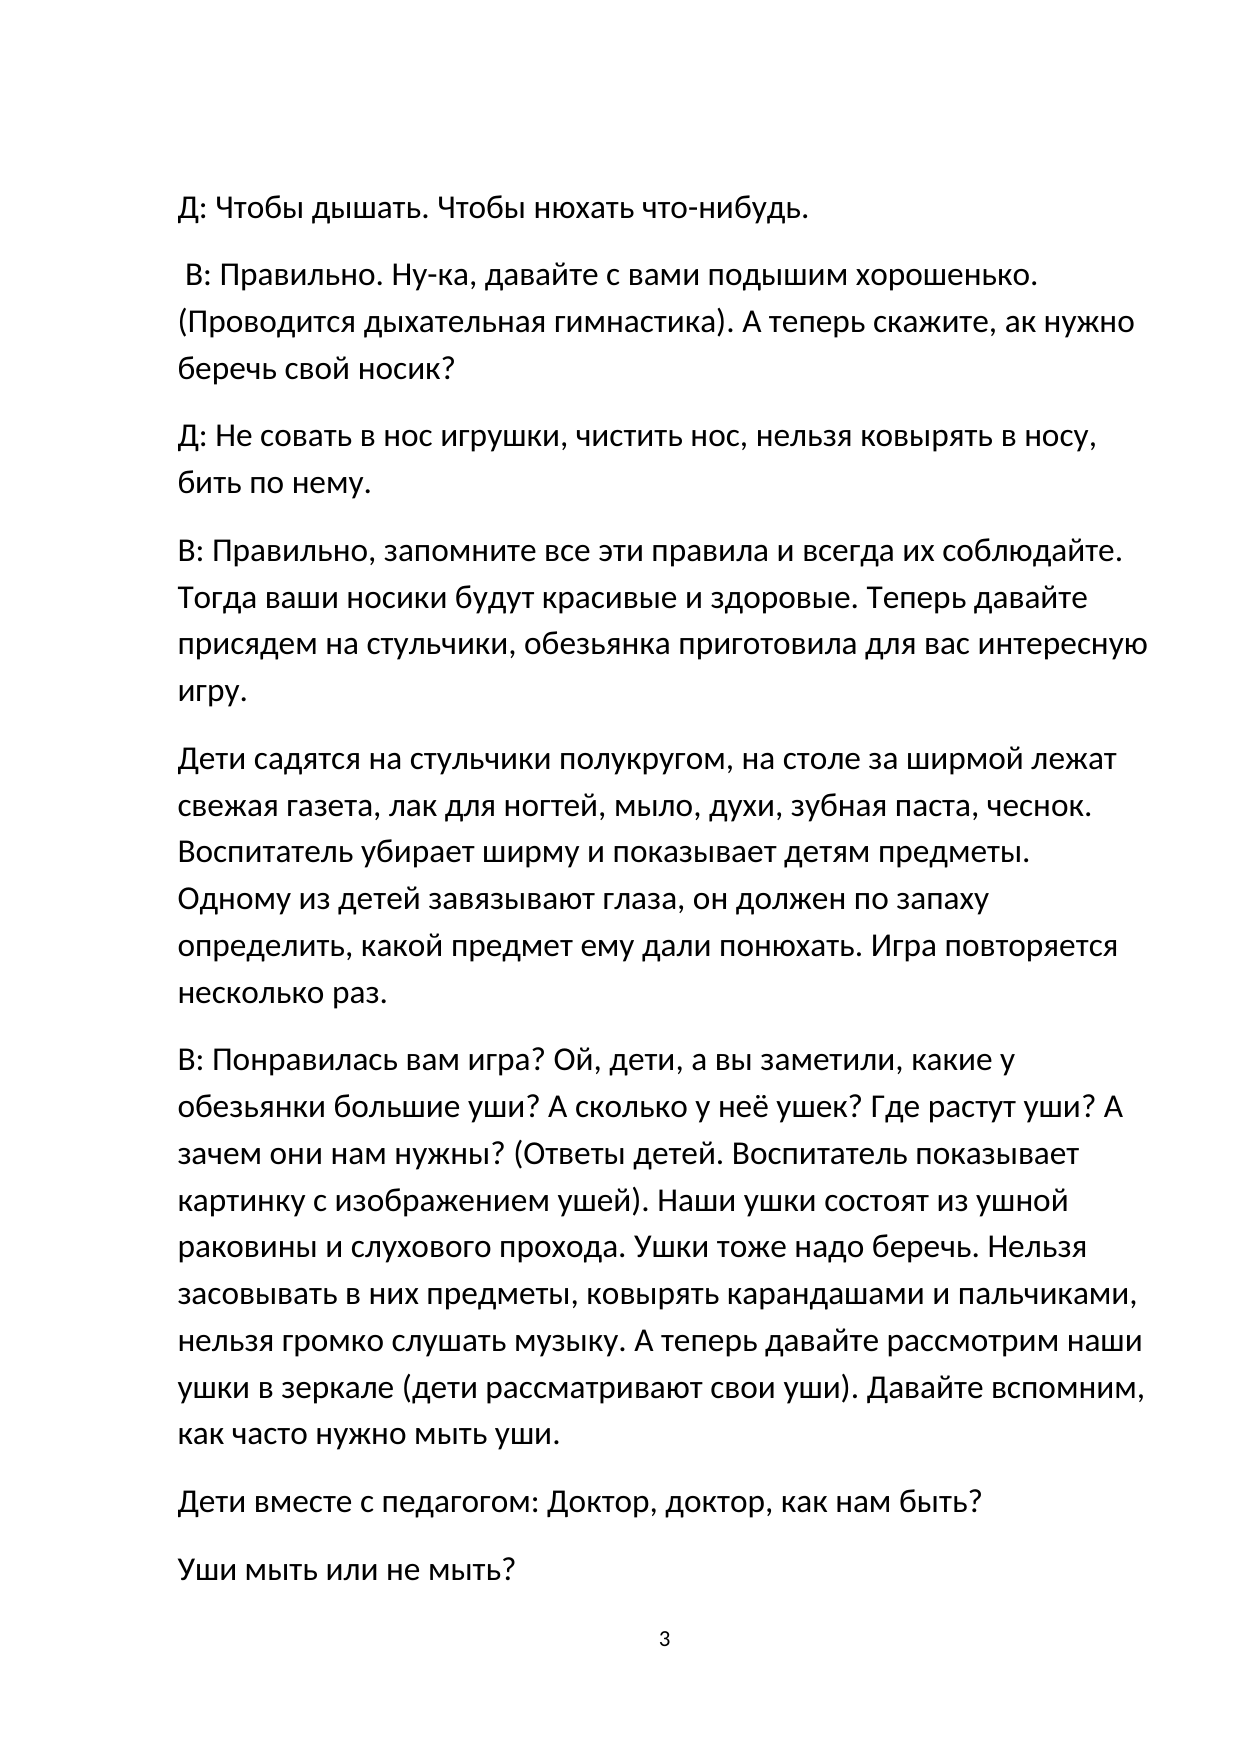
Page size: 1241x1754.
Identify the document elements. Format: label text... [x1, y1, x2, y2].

text Уши мыть или не мыть? [177, 1548, 1152, 1588]
text Дети садятся на стульчики полукругом, на столе за ширмой лежат свежая газета, лак для ногтей, мыло, духи, зубная паста, чеснок. Воспитатель убирает ширму и показывает детям предметы. Одному из детей завязывают глаза, он должен по запаху определить, какой предмет ему дали понюхать. Игра повторяется несколько раз. [177, 737, 1152, 1011]
text Дети вместе с педагогом: Доктор, доктор, как нам быть? [177, 1480, 1152, 1521]
text Д: Не совать в нос игрушки, чистить нос, нельзя ковырять в носу, бить по нему. [177, 414, 1152, 502]
text В: Понравилась вам игра? Ой, дети, а вы заметили, какие у обезьянки большие уши? А сколько у неё ушек? Где растут уши? А зачем они нам нужны? (Ответы детей. Воспитатель показывает картинку с изображением ушей). Наши ушки состоят из ушной раковины и слухового прохода. Ушки тоже надо беречь. Нельзя засовывать в них предметы, ковырять карандашами и пальчиками, нельзя громко слушать музыку. А теперь давайте рассмотрим наши ушки в зеркале (дети рассматривают свои уши). Давайте вспомним, как часто нужно мыть уши. [177, 1038, 1152, 1453]
text В: Правильно. Ну-ка, давайте с вами подышим хорошенько. (Проводится дыхательная гимнастика). А теперь скажите, ак нужно беречь свой носик? [177, 253, 1152, 388]
text Д: Чтобы дышать. Чтобы нюхать что-нибудь. [177, 186, 1152, 226]
text В: Правильно, запомните все эти правила и всегда их соблюдайте. Тогда ваши носики будут красивые и здоровые. Теперь давайте присядем на стульчики, обезьянка приготовила для вас интересную игру. [177, 529, 1152, 710]
